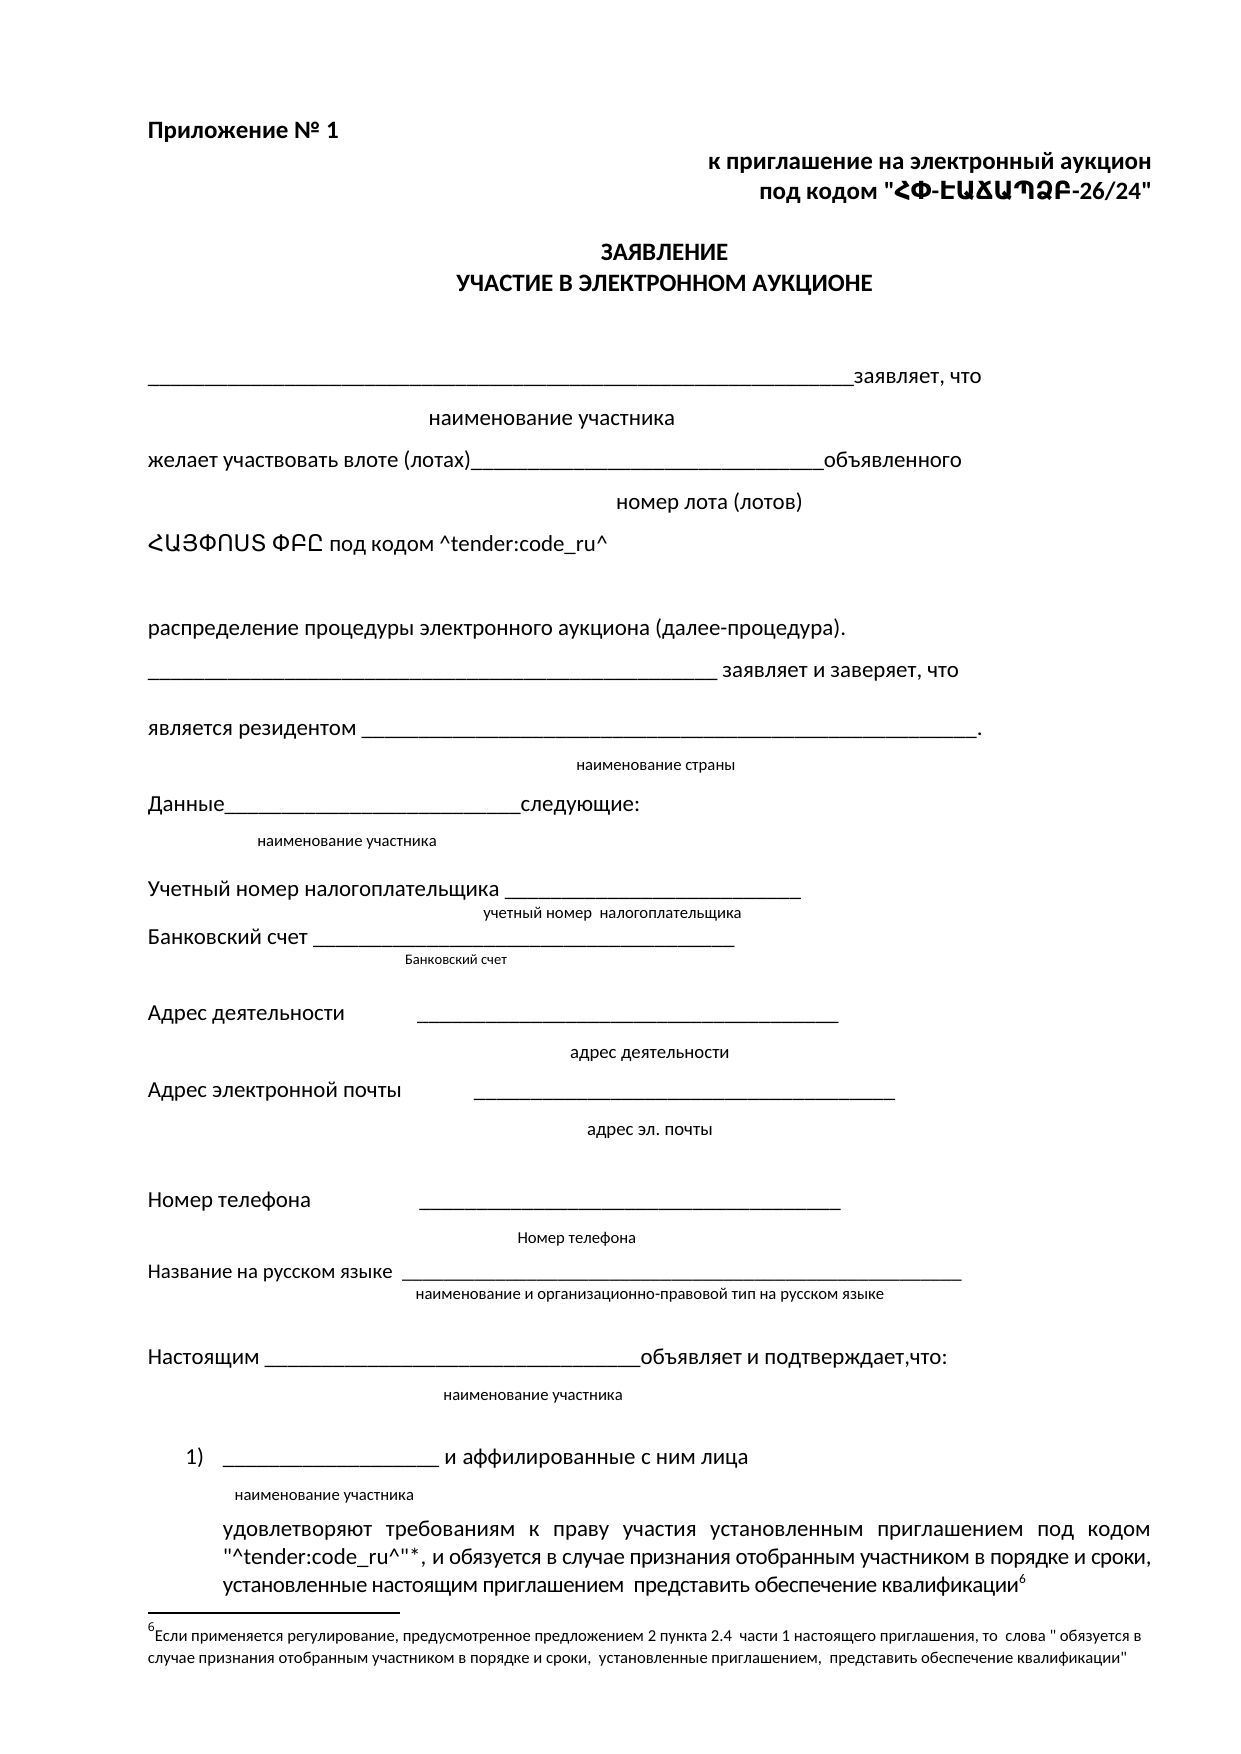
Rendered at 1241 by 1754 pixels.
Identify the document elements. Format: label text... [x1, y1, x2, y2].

text под кодом "ՀՓ-ԷԱՃԱՊՁԲ-26/24" [177, 176, 1152, 206]
text УЧАСТИЕ В ЭЛЕКТРОННОМ АУКЦИОНЕ [177, 267, 1152, 298]
text адрес эл. почты [148, 1117, 1152, 1140]
text ЗАЯВЛЕНИЕ [177, 237, 1152, 267]
text Номер телефона _____________________________________ [148, 1186, 1152, 1213]
text Настоящим _________________________________объявляет и подтверждает,что: [148, 1342, 1152, 1370]
text желает участвовать влоте (лотах)_______________________________объявленного [148, 445, 1152, 473]
text наименование участника [148, 1484, 1152, 1504]
text 2.4 На этапе аукциона участник представляет сниженные ценовые предложения в порядке, установленном пунктом 2.2 части 2 настоящего приглашения, без необходимости загрузки новых документов в систему. Приложение № 1 [148, 86, 1152, 145]
text распределение процедуры электронного аукциона (далее-процедура). [148, 613, 1152, 641]
list ___________________ и аффилированные с ним лица [185, 1442, 1152, 1470]
text Номер телефона [517, 1227, 1152, 1248]
text __________________________________________________ заявляет и заверяет, что [148, 655, 1152, 683]
text наименование участника [443, 1384, 1152, 1404]
text ______________________________________________________________заявляет, что [148, 361, 1152, 389]
text наименование участника [148, 831, 1152, 851]
text Банковский счет _____________________________________ [148, 922, 1152, 950]
text Банковский счет [148, 950, 1152, 968]
text наименование и организационно-правовой тип на русском языке [148, 1283, 1152, 1304]
text наименование страны [576, 754, 1152, 775]
text Учетный номер налогоплательщика __________________________ [148, 874, 1152, 902]
text номер лота (лотов) [606, 487, 1152, 515]
text является резидентом ______________________________________________________. [148, 713, 1152, 741]
text Адрес электронной почты _____________________________________ [148, 1075, 1152, 1103]
list удовлетворяют требованиям к праву участия установленным приглашением под кодом "^tender:code_ru^"*, и обязуется в случае признания отобранным участником в порядке и сроки, установленные настоящим приглашением представить обеспечение квалификации [223, 1514, 1152, 1598]
text к приглашение на электронный аукцион [177, 145, 1152, 176]
text Адрес деятельности _____________________________________ [148, 998, 1152, 1026]
text адрес деятельности [148, 1040, 1152, 1063]
text учетный номер налогоплательщика [148, 902, 1152, 922]
text Название на русском языке ______________________________________________________ [148, 1258, 1152, 1283]
text ՀԱՅՓՈՍՏ ՓԲԸ под кодом ^tender:code_ru^ [148, 529, 1152, 557]
text наименование участника [428, 403, 1152, 431]
text Данные__________________________следующие: [148, 789, 1152, 817]
